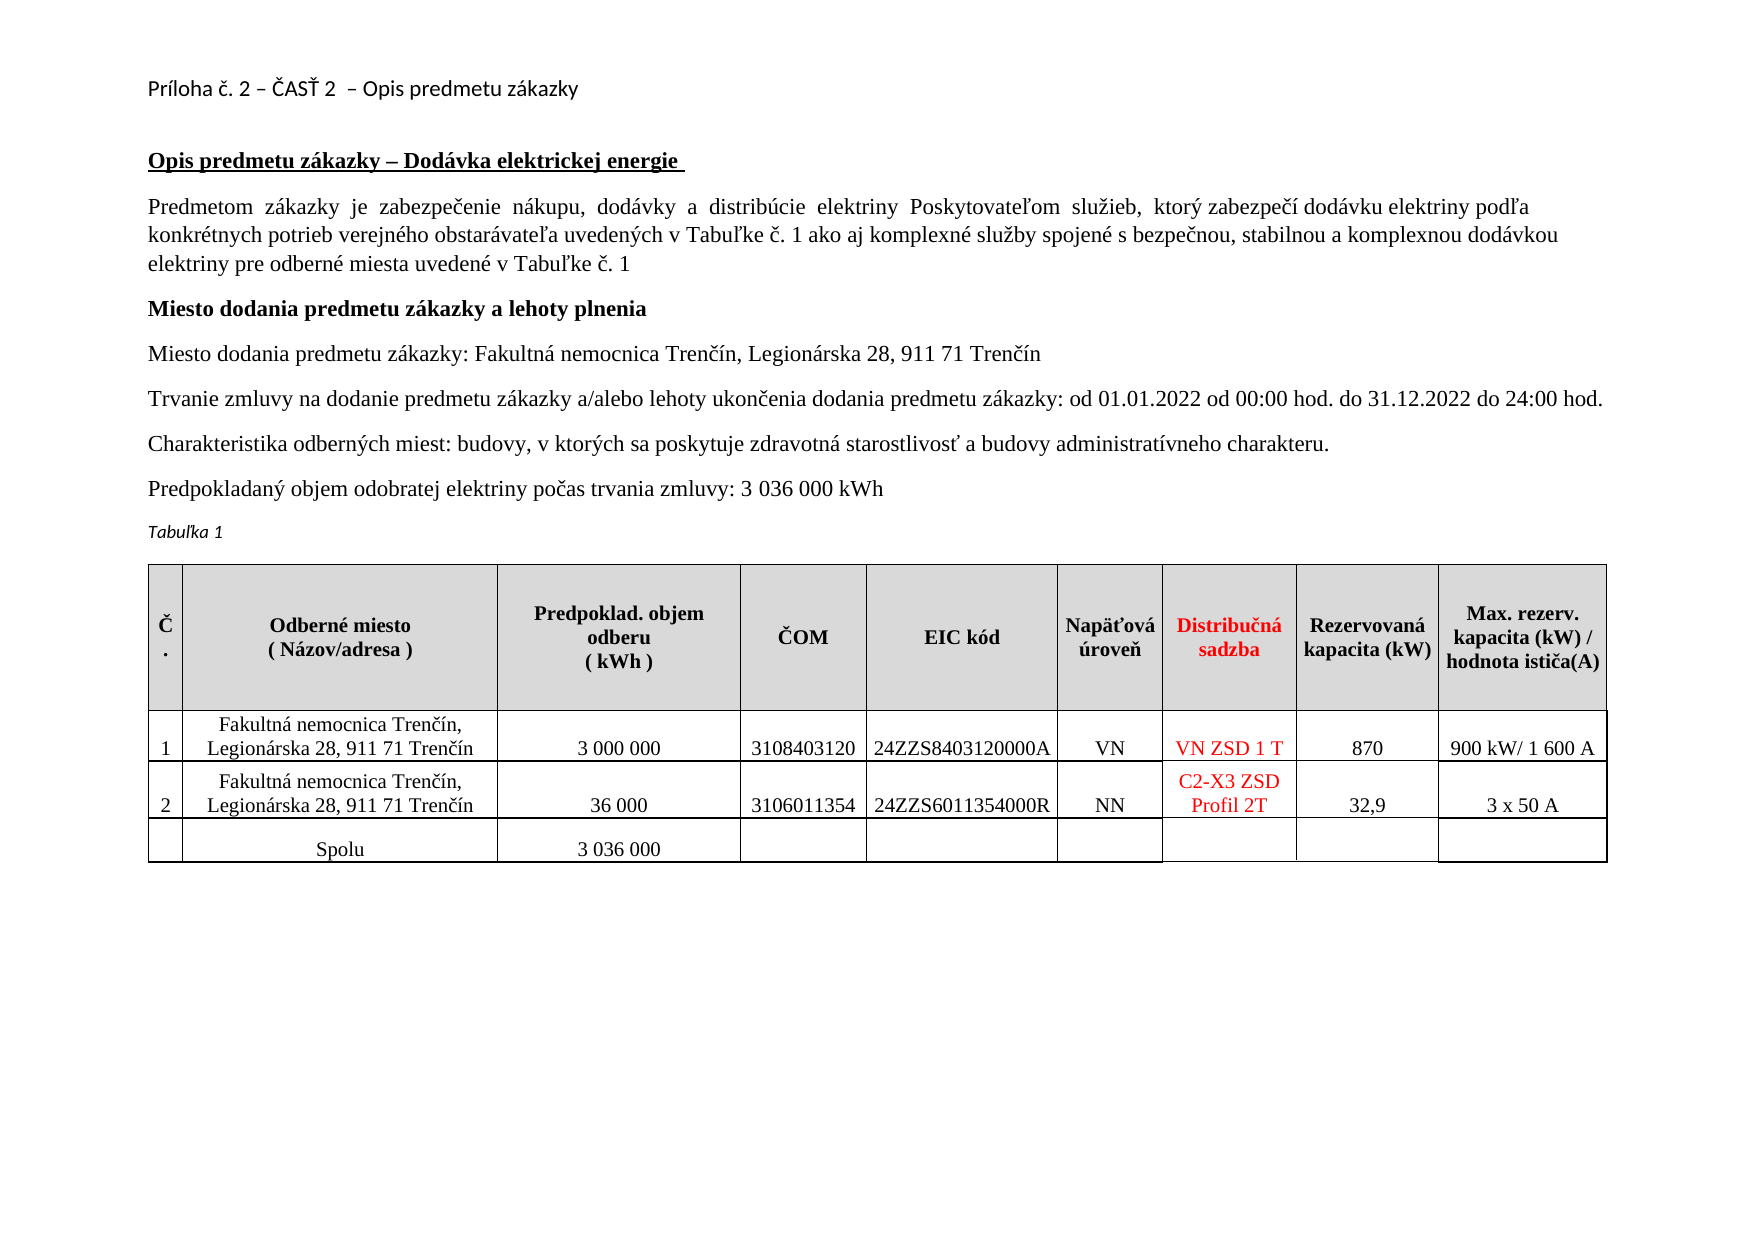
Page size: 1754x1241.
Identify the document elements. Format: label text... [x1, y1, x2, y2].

text Miesto dodania predmetu zákazky a lehoty plnenia [148, 295, 1606, 321]
table_cell 3 x 50 A [1439, 762, 1606, 817]
text Trvanie zmluvy na dodanie predmetu zákazky a/alebo lehoty ukončenia dodania predmetu zákazky: od 01.01.2022 od 00:00 hod. do 31.12.2022 do 24:00 hod. [148, 385, 1606, 411]
table_cell 3106011354 [741, 762, 866, 817]
table_header Č. [149, 565, 182, 710]
table_cell 870 [1297, 711, 1438, 760]
table_cell Spolu [183, 819, 497, 861]
table_header Distribučná sadzba [1163, 565, 1296, 710]
table_cell 36 000 [498, 762, 740, 817]
table_cell [1296, 818, 1438, 861]
table_cell [741, 819, 866, 861]
table_cell [867, 819, 1057, 861]
table_cell C2-X3 ZSD Profil 2T [1163, 761, 1296, 817]
text Predpokladaný objem odobratej elektriny počas trvania zmluvy: 3 036 000 kWh [148, 475, 1606, 501]
table_header Napäťová úroveň [1058, 565, 1162, 710]
table_header Predpoklad. objem odberu ( kWh ) [498, 565, 740, 710]
text Charakteristika odberných miest: budovy, v ktorých sa poskytuje zdravotná starostlivosť a budovy administratívneho charakteru. [148, 430, 1606, 456]
text Opis predmetu zákazky – Dodávka elektrickej energie [148, 148, 1606, 174]
table_cell 32,9 [1297, 761, 1438, 817]
table_cell 24ZZS6011354000R [867, 762, 1057, 817]
text Miesto dodania predmetu zákazky: Fakultná nemocnica Trenčín, Legionárska 28, 911 71 Trenčín [148, 340, 1606, 366]
table_cell 3 000 000 [498, 711, 740, 760]
table_cell 3 036 000 [498, 819, 740, 861]
table_cell 24ZZS8403120000A [867, 711, 1057, 760]
table_header Rezervovaná kapacita (kW) [1297, 565, 1438, 710]
table_cell Fakultná nemocnica Trenčín, Legionárska 28, 911 71 Trenčín [183, 711, 497, 760]
table_header EIC kód [867, 565, 1057, 710]
table_cell 1 [149, 711, 182, 760]
table_cell VN ZSD 1 T [1163, 711, 1296, 760]
table_cell 2 [149, 762, 182, 817]
text Predmetom zákazky je zabezpečenie nákupu, dodávky a distribúcie elektriny Poskytovateľom služieb, ktorý zabezpečí dodávku elektriny podľa konkrétnych potrieb verejného obstarávateľa uvedených v Tabuľke č. 1 ako aj komplexné služby spojené s bezpečnou, stabilnou a komplexnou dodávkou elektriny pre odberné miesta uvedené v Tabuľke č. 1 [148, 193, 1606, 276]
table_cell NN [1058, 762, 1162, 817]
table_header Max. rezerv. kapacita (kW) / hodnota ističa(A) [1439, 565, 1606, 710]
table_cell [149, 819, 182, 861]
table_cell VN [1058, 711, 1162, 760]
table_cell [1439, 819, 1606, 861]
table_cell [1163, 818, 1296, 861]
table_cell [1058, 819, 1162, 861]
table_header Odberné miesto ( Názov/adresa ) [183, 565, 497, 710]
text Tabuľka 1 [148, 520, 1606, 543]
table_cell 900 kW/ 1 600 A [1439, 711, 1606, 760]
table_header ČOM [741, 565, 866, 710]
table_cell 3108403120 [741, 711, 866, 760]
table_cell Fakultná nemocnica Trenčín, Legionárska 28, 911 71 Trenčín [183, 762, 497, 817]
